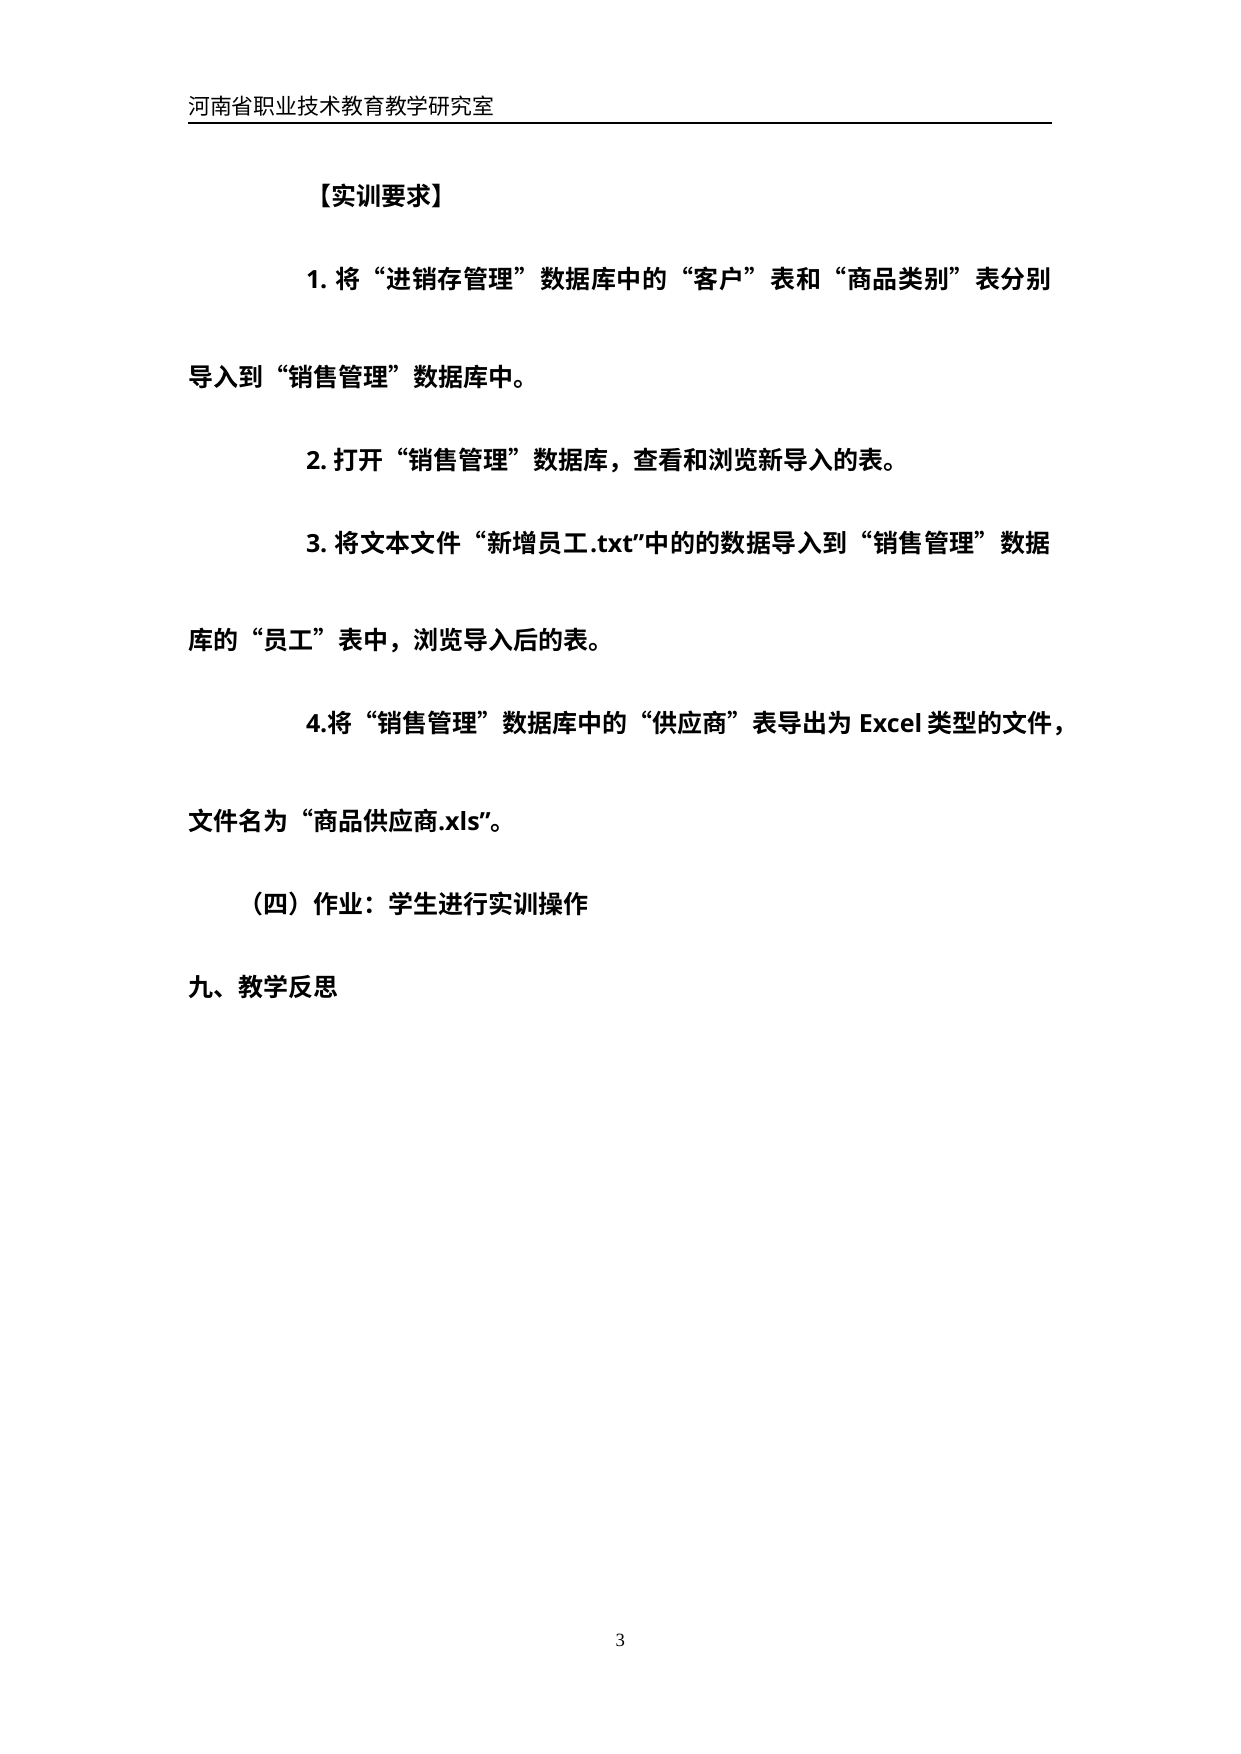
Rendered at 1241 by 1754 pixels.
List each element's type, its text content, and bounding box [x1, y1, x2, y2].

text 1. 将“进销存管理”数据库中的“客户”表和“商品类别”表分别导入到“销售管理”数据库中。 [188, 245, 1052, 408]
text 4.将“销售管理”数据库中的“供应商”表导出为Excel类型的文件，文件名为“商品供应商.xls”。 [188, 689, 1052, 852]
text 3. 将文本文件“新增员工.txt”中的的数据导入到“销售管理”数据库的“员工”表中，浏览导入后的表。 [188, 509, 1052, 671]
text （四）作业：学生进行实训操作 [188, 870, 1052, 935]
text 2. 打开“销售管理”数据库，查看和浏览新导入的表。 [188, 426, 1052, 491]
text 【实训要求】 [188, 162, 1052, 227]
text 九、教学反思 [188, 953, 1052, 1018]
